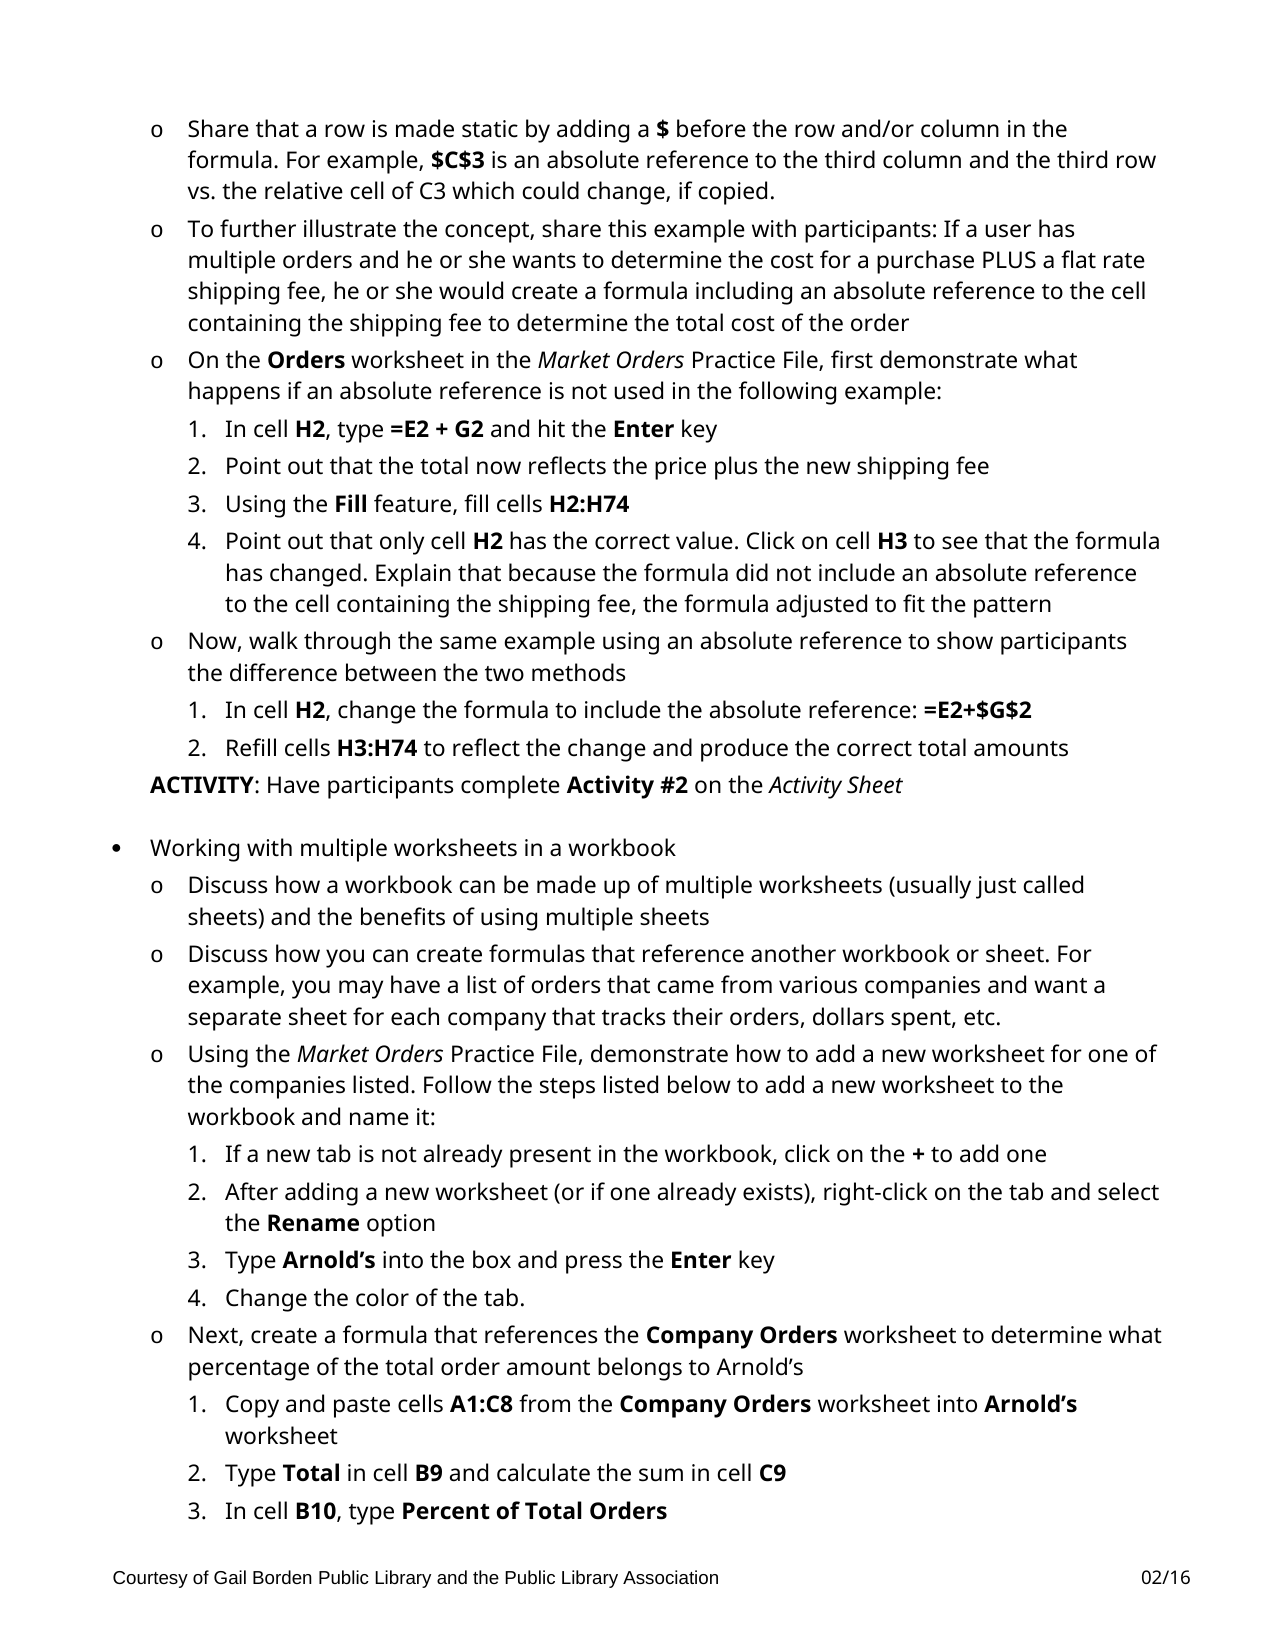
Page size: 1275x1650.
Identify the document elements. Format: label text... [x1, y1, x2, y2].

list Working with multiple worksheets in a workbook [112, 832, 1162, 863]
list In cell B10, type Percent of Total Orders [187, 1494, 1162, 1526]
list After adding a new worksheet (or if one already exists), right-click on the tab and select the Rename option [187, 1176, 1162, 1238]
list Type Arnold’s into the box and press the Enter key [187, 1244, 1162, 1276]
list Point out that only cell H2 has the correct value. Click on cell H3 to see that the formula has changed. Explain that because the formula did not include an absolute reference to the cell containing the shipping fee, the formula adjusted to fit the pattern [187, 525, 1162, 619]
list Change the color of the tab. [187, 1282, 1162, 1313]
list Using the Fill feature, fill cells H2:H74 [187, 488, 1162, 519]
list Copy and paste cells A1:C8 from the Company Orders worksheet into Arnold’s worksheet [187, 1388, 1162, 1451]
list If a new tab is not already present in the workbook, click on the + to add one [187, 1138, 1162, 1169]
list Using the Market Orders Practice File, demonstrate how to add a new worksheet for one of the companies listed. Follow the steps listed below to add a new worksheet to the workbook and name it: [150, 1038, 1162, 1132]
list Discuss how a workbook can be made up of multiple worksheets (usually just called sheets) and the benefits of using multiple sheets [150, 869, 1162, 932]
list In cell H2, type =E2 + G2 and hit the Enter key [187, 413, 1162, 444]
list Share that a row is made static by adding a $ before the row and/or column in the formula. For example, $C$3 is an absolute reference to the third column and the third row vs. the relative cell of C3 which could change, if copied. [150, 112, 1162, 206]
list Discuss how you can create formulas that reference another workbook or sheet. For example, you may have a list of orders that came from various companies and want a separate sheet for each company that tracks their orders, dollars spent, etc. [150, 938, 1162, 1032]
list Type Total in cell B9 and calculate the sum in cell C9 [187, 1457, 1162, 1488]
list Point out that the total now reflects the price plus the new shipping fee [187, 450, 1162, 482]
list On the Orders worksheet in the Market Orders Practice File, first demonstrate what happens if an absolute reference is not used in the following example: [150, 344, 1162, 407]
list Now, walk through the same example using an absolute reference to show participants the difference between the two methods [150, 625, 1162, 688]
list Next, create a formula that references the Company Orders worksheet to determine what percentage of the total order amount belongs to Arnold’s [150, 1319, 1162, 1382]
list Refill cells H3:H74 to reflect the change and produce the correct total amounts [187, 732, 1162, 763]
list In cell H2, change the formula to include the absolute reference: =E2+$G$2 [187, 694, 1162, 725]
list To further illustrate the concept, share this example with participants: If a user has multiple orders and he or she wants to determine the cost for a purchase PLUS a flat rate shipping fee, he or she would create a formula including an absolute reference to the cell containing the shipping fee to determine the total cost of the order [150, 213, 1162, 338]
text ACTIVITY: Have participants complete Activity #2 on the Activity Sheet [150, 769, 1162, 800]
